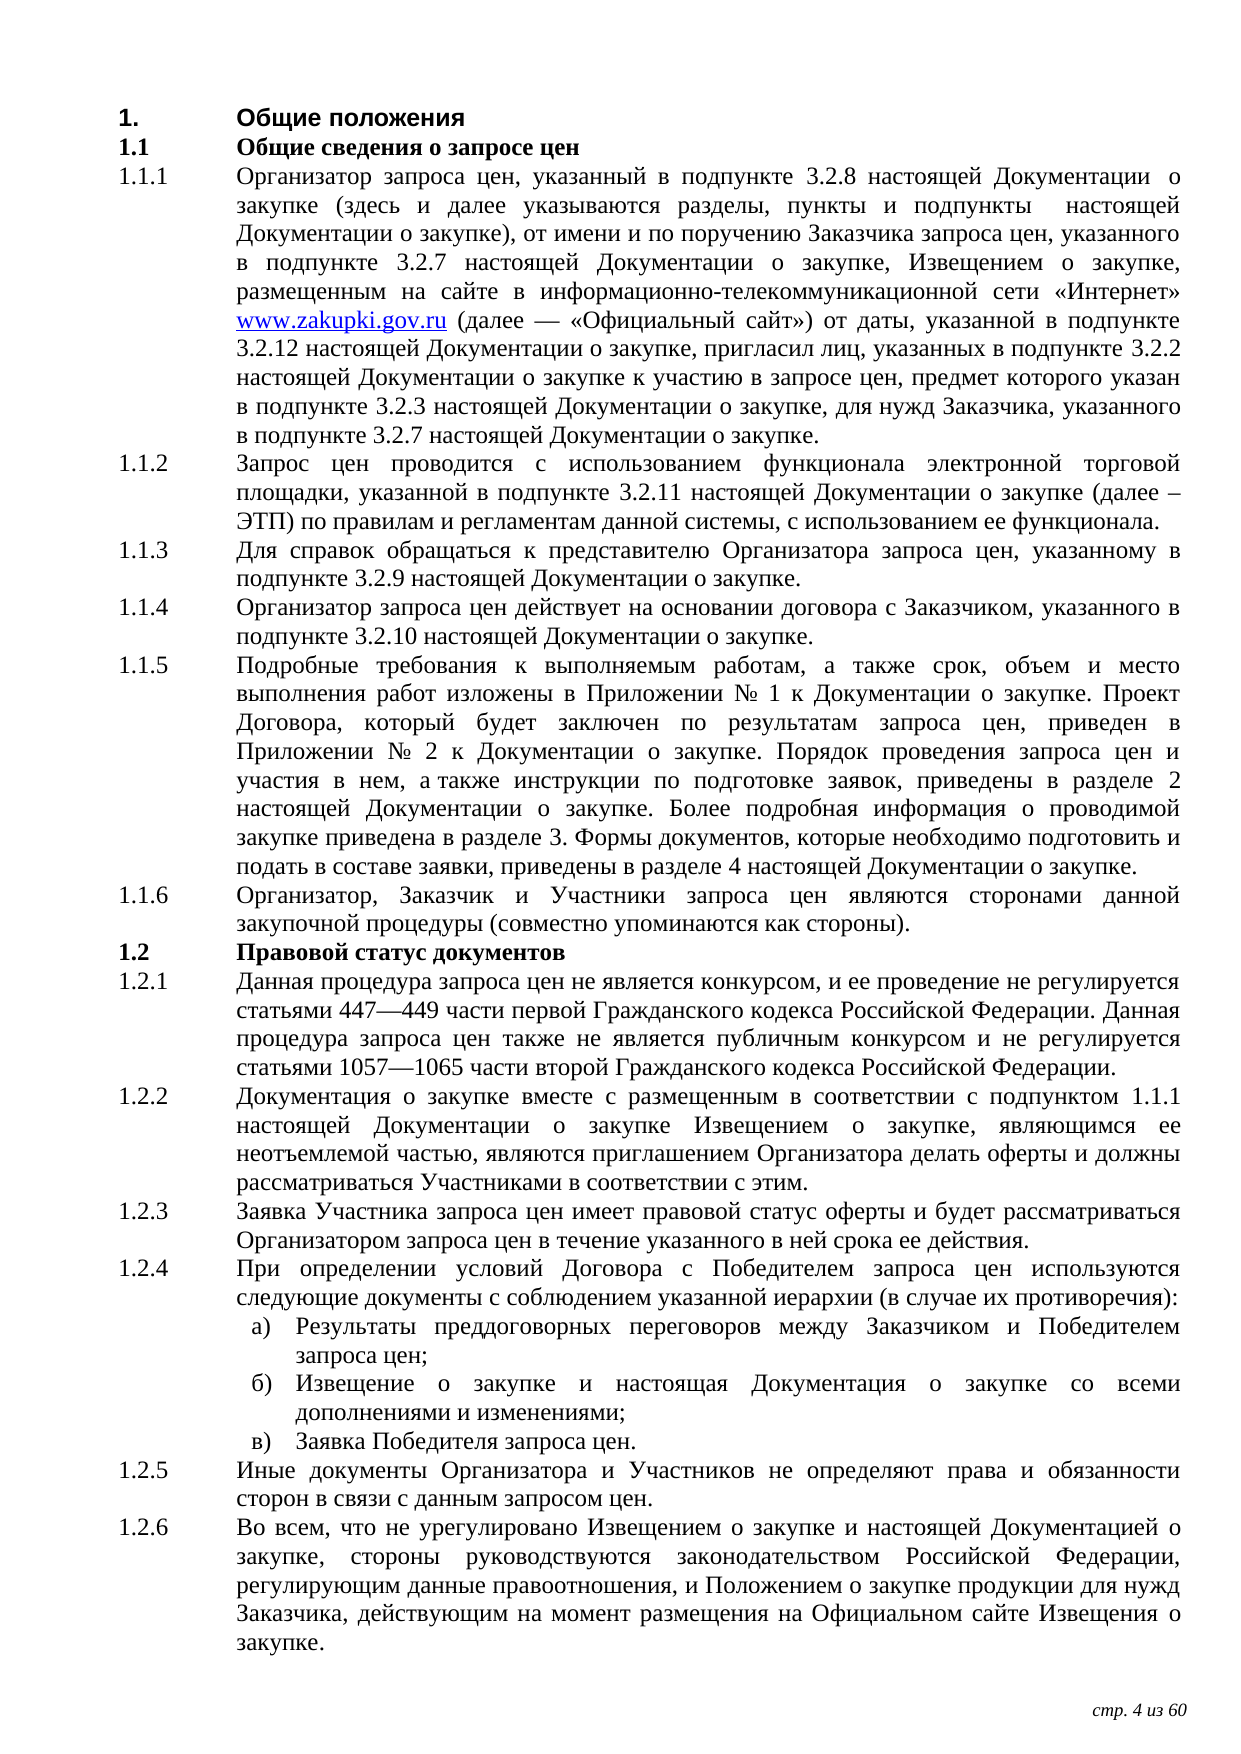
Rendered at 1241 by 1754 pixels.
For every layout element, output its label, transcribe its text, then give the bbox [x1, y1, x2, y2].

list Результаты преддоговорных переговоров между Заказчиком и Победителем запроса цен; [251, 1311, 1181, 1368]
subtitle Правовой статус документов [118, 937, 1181, 966]
text Для справок обращаться к представителю Организатора запроса цен, указанному в подпункте 3.2.9 настоящей Документации о закупке. [118, 535, 1181, 592]
list Подробные требования к выполняемым работам, а также срок, объем и место выполнения работ изложены в Приложении № 1 к Документации о закупке. Проект Договора, который будет заключен по результатам запроса цен, приведен в Приложении № 2 к Документации о закупке. Порядок проведения запроса цен и участия в нем, а также инструкции по подготовке заявок, приведены в разделе 2 настоящей Документации о закупке. Более подробная информация о проводимой закупке приведена в разделе 3. Формы документов, которые необходимо подготовить и подать в составе заявки, приведены в разделе 4 настоящей Документации о закупке. [118, 650, 1181, 880]
list Документация о закупке вместе с размещенным в соответствии с подпунктом 1.1.1 настоящей Документации о закупке Извещением о закупке, являющимся ее неотъемлемой частью, являются приглашением Организатора делать оферты и должны рассматриваться Участниками в соответствии с этим. [118, 1081, 1181, 1196]
text Организатор запроса цен действует на основании договора с Заказчиком, указанного в подпункте 3.2.10 настоящей Документации о закупке. [118, 592, 1181, 650]
list При определении условий Договора с Победителем запроса цен используются следующие документы с соблюдением указанной иерархии (в случае их противоречия): [118, 1253, 1181, 1311]
list Данная процедура запроса цен не является конкурсом, и ее проведение не регулируется статьями 447—449 части первой Гражданского кодекса Российской Федерации. Данная процедура запроса цен также не является публичным конкурсом и не регулируется статьями 1057—1065 части второй Гражданского кодекса Российской Федерации. [118, 966, 1181, 1081]
list Организатор, Заказчик и Участники запроса цен являются сторонами данной закупочной процедуры (совместно упоминаются как стороны). [118, 880, 1181, 937]
list Заявка Участника запроса цен имеет правовой статус оферты и будет рассматриваться Организатором запроса цен в течение указанного в ней срока ее действия. [118, 1196, 1181, 1253]
list Во всем, что не урегулировано Извещением о закупке и настоящей Документацией о закупке, стороны руководствуются законодательством Российской Федерации, регулирующим данные правоотношения, и Положением о закупке продукции для нужд Заказчика, действующим на момент размещения на Официальном сайте Извещения о закупке. [118, 1512, 1181, 1656]
list Иные документы Организатора и Участников не определяют права и обязанности сторон в связи с данным запросом цен. [118, 1455, 1181, 1512]
list Извещение о закупке и настоящая Документация о закупке со всеми дополнениями и изменениями; [251, 1368, 1181, 1426]
subtitle Общие положения [118, 103, 1181, 132]
text Организатор запроса цен, указанный в подпункте 3.2.8 настоящей Документации о закупке (здесь и далее указываются разделы, пункты и подпункты настоящей Документации о закупке), от имени и по поручению Заказчика запроса цен, указанного в подпункте 3.2.7 настоящей Документации о закупке, Извещением о закупке, размещенным на сайте в информационно-телекоммуникационной сети «Интернет» www.zakupki.gov.ru (далее — «Официальный сайт») от даты, указанной в подпункте 3.2.12 настоящей Документации о закупке, пригласил лиц, указанных в подпункте 3.2.2 настоящей Документации о закупке к участию в запросе цен, предмет которого указан в подпункте 3.2.3 настоящей Документации о закупке, для нужд Заказчика, указанного в подпункте 3.2.7 настоящей Документации о закупке. [118, 161, 1181, 448]
text Запрос цен проводится с использованием функционала электронной торговой площадки, указанной в подпункте 3.2.11 настоящей Документации о закупке (далее – ЭТП) по правилам и регламентам данной системы, с использованием ее функционала. [118, 448, 1181, 535]
subtitle Общие сведения о запросе цен [118, 132, 1181, 161]
list Заявка Победителя запроса цен. [251, 1426, 1181, 1455]
